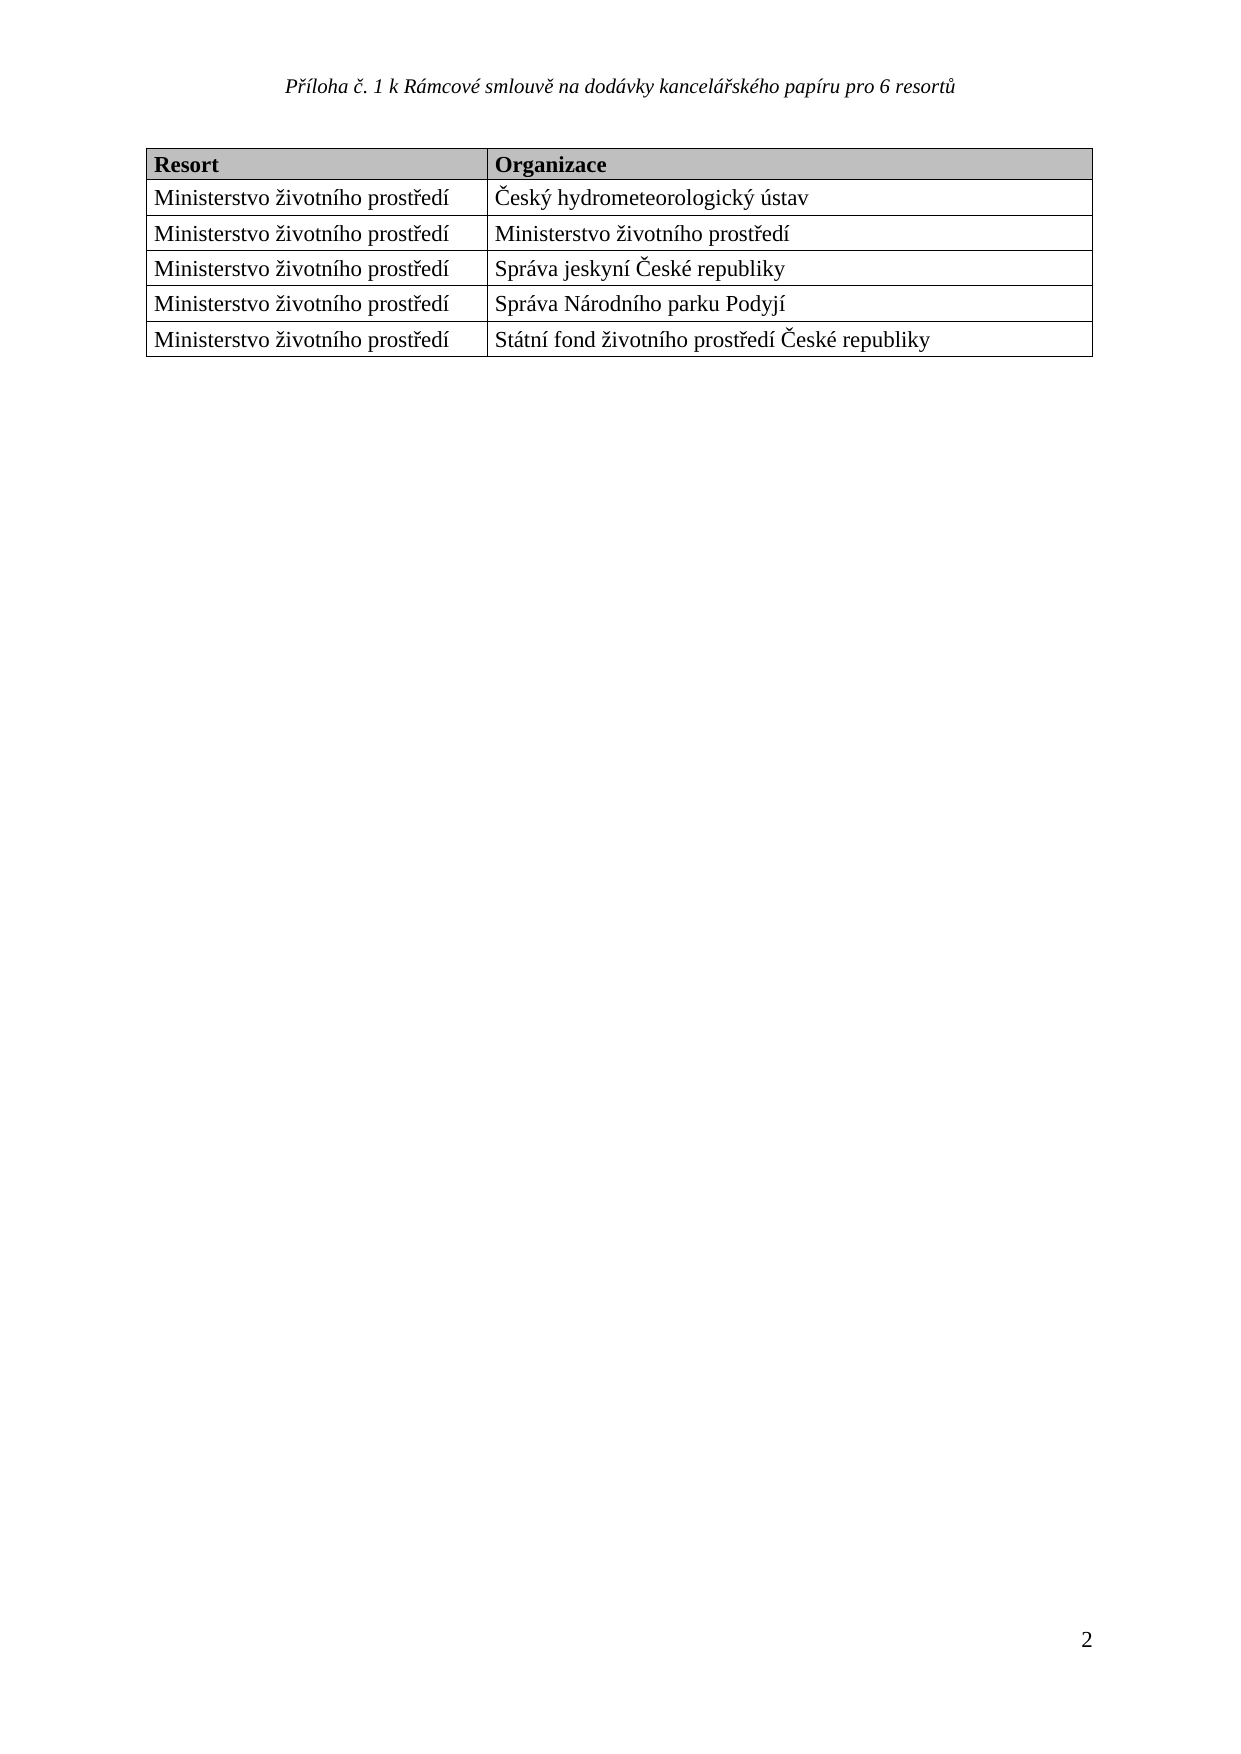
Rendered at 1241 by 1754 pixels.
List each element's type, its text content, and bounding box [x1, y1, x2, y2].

table_cell Správa Národního parku Podyjí [488, 286, 1092, 321]
table_cell Ministerstvo životního prostředí [147, 216, 487, 250]
table_cell Ministerstvo životního prostředí [488, 216, 1092, 250]
table_cell Státní fond životního prostředí České republiky [488, 322, 1092, 356]
table_header Resort [147, 149, 487, 179]
table_cell Český hydrometeorologický ústav [488, 180, 1092, 214]
table_cell Ministerstvo životního prostředí [147, 251, 487, 285]
table_cell Správa jeskyní České republiky [488, 251, 1092, 285]
table_cell Ministerstvo životního prostředí [147, 322, 487, 356]
table_cell Ministerstvo životního prostředí [147, 180, 487, 214]
table_cell Ministerstvo životního prostředí [147, 286, 487, 321]
table_header Organizace [488, 149, 1092, 179]
